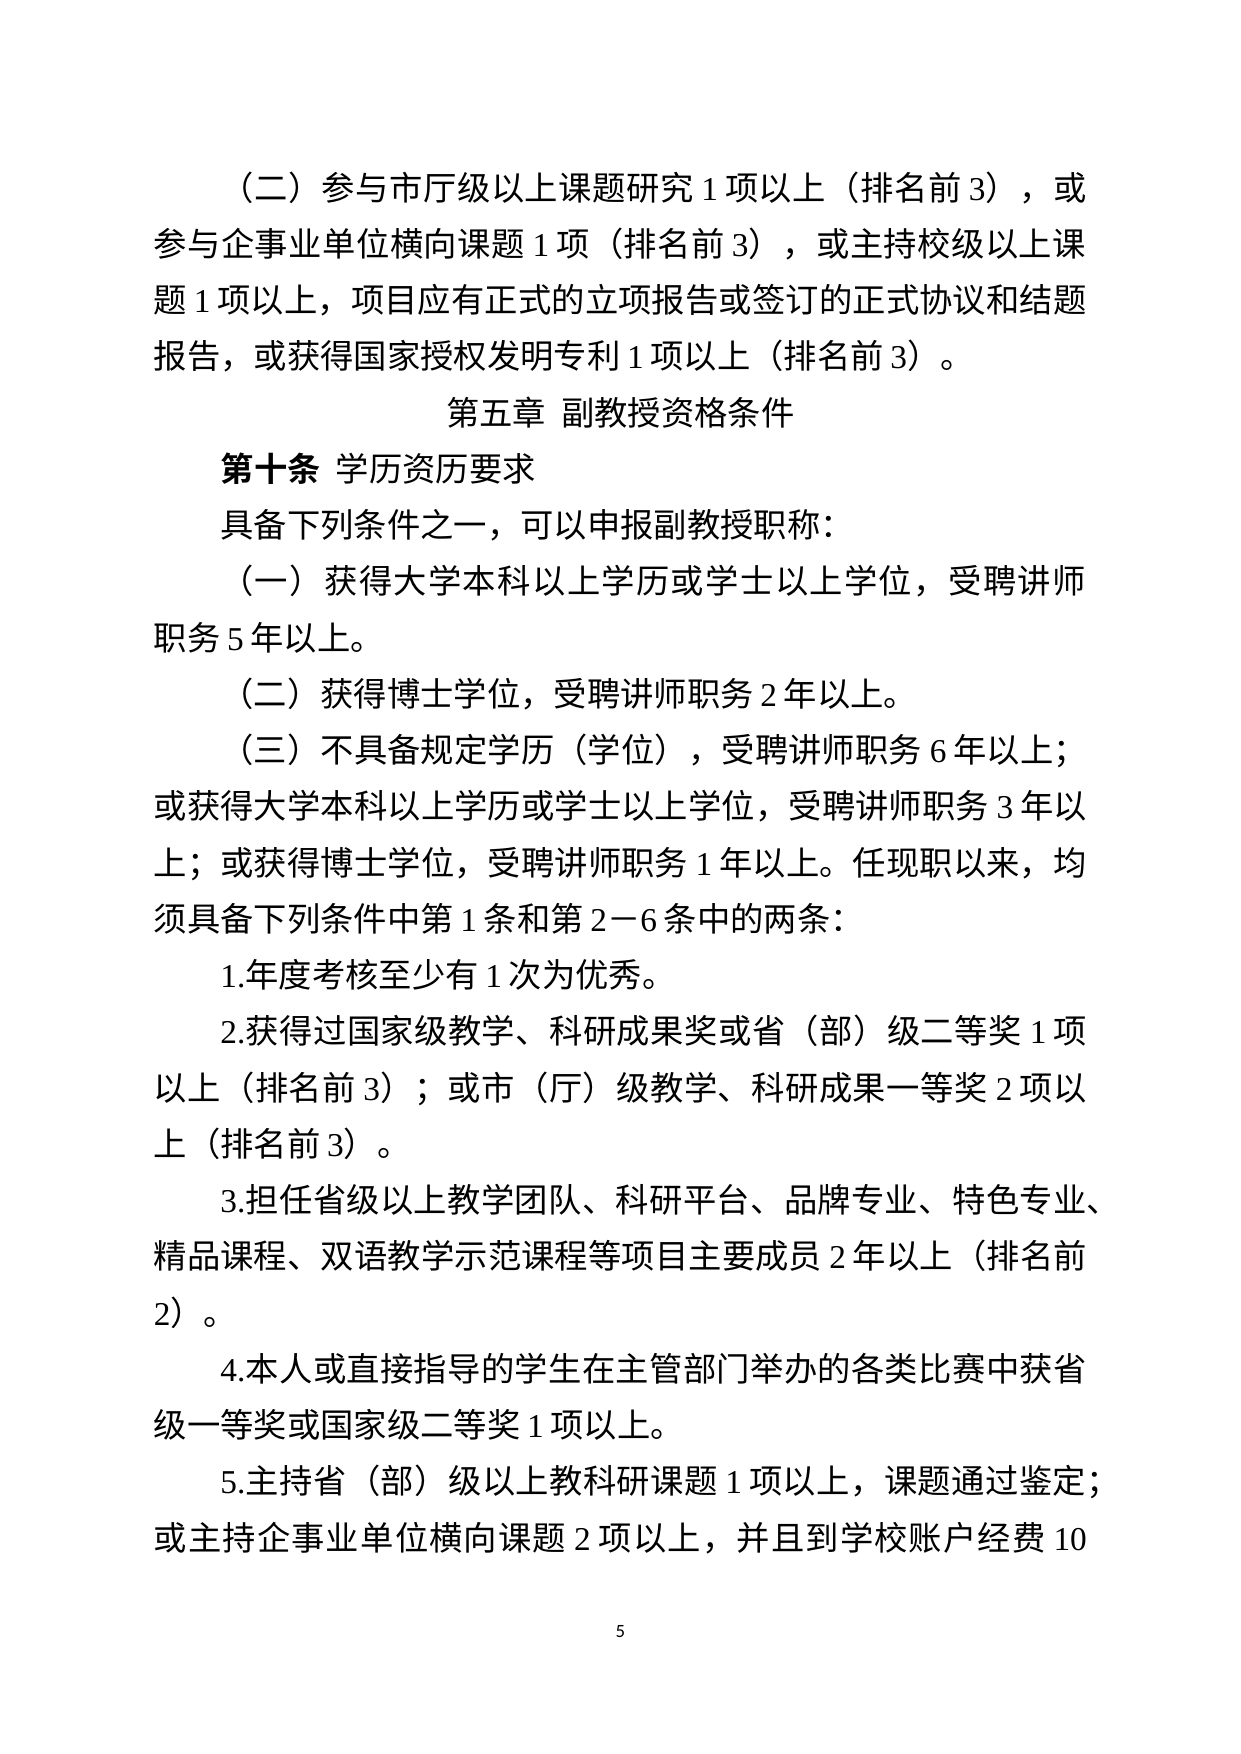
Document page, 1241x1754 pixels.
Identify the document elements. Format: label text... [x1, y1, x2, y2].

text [153, 1447, 1087, 1560]
text 4.本人或直接指导的学生在主管部门举办的各类比赛中获省级一等奖或国家级二等奖1项以上。 [153, 1335, 1087, 1447]
text 第十条 学历资历要求 [153, 435, 1087, 491]
text 具备下列条件之一，可以申报副教授职称： [153, 491, 1087, 547]
text （三）不具备规定学历（学位），受聘讲师职务6年以上；或获得大学本科以上学历或学士以上学位，受聘讲师职务3年以上；或获得博士学位，受聘讲师职务1年以上。任现职以来，均须具备下列条件中第1条和第2－6条中的两条： [153, 716, 1087, 941]
text 2.获得过国家级教学、科研成果奖或省（部）级二等奖1项以上（排名前3）；或市（厅）级教学、科研成果一等奖2项以上（排名前3）。 [153, 997, 1087, 1166]
text （二）参与市厅级以上课题研究1项以上（排名前3），或参与企事业单位横向课题1项（排名前3），或主持校级以上课题1项以上，项目应有正式的立项报告或签订的正式协议和结题报告，或获得国家授权发明专利1项以上（排名前3）。 [153, 153, 1087, 378]
text 第五章 副教授资格条件 [153, 378, 1087, 435]
text 1.年度考核至少有1次为优秀。 [153, 941, 1087, 997]
text （一）获得大学本科以上学历或学士以上学位，受聘讲师职务5年以上。 [153, 547, 1087, 660]
text 3.担任省级以上教学团队、科研平台、品牌专业、特色专业、精品课程、双语教学示范课程等项目主要成员2年以上（排名前2）。 [153, 1166, 1087, 1335]
text （二）获得博士学位，受聘讲师职务2年以上。 [153, 660, 1087, 716]
